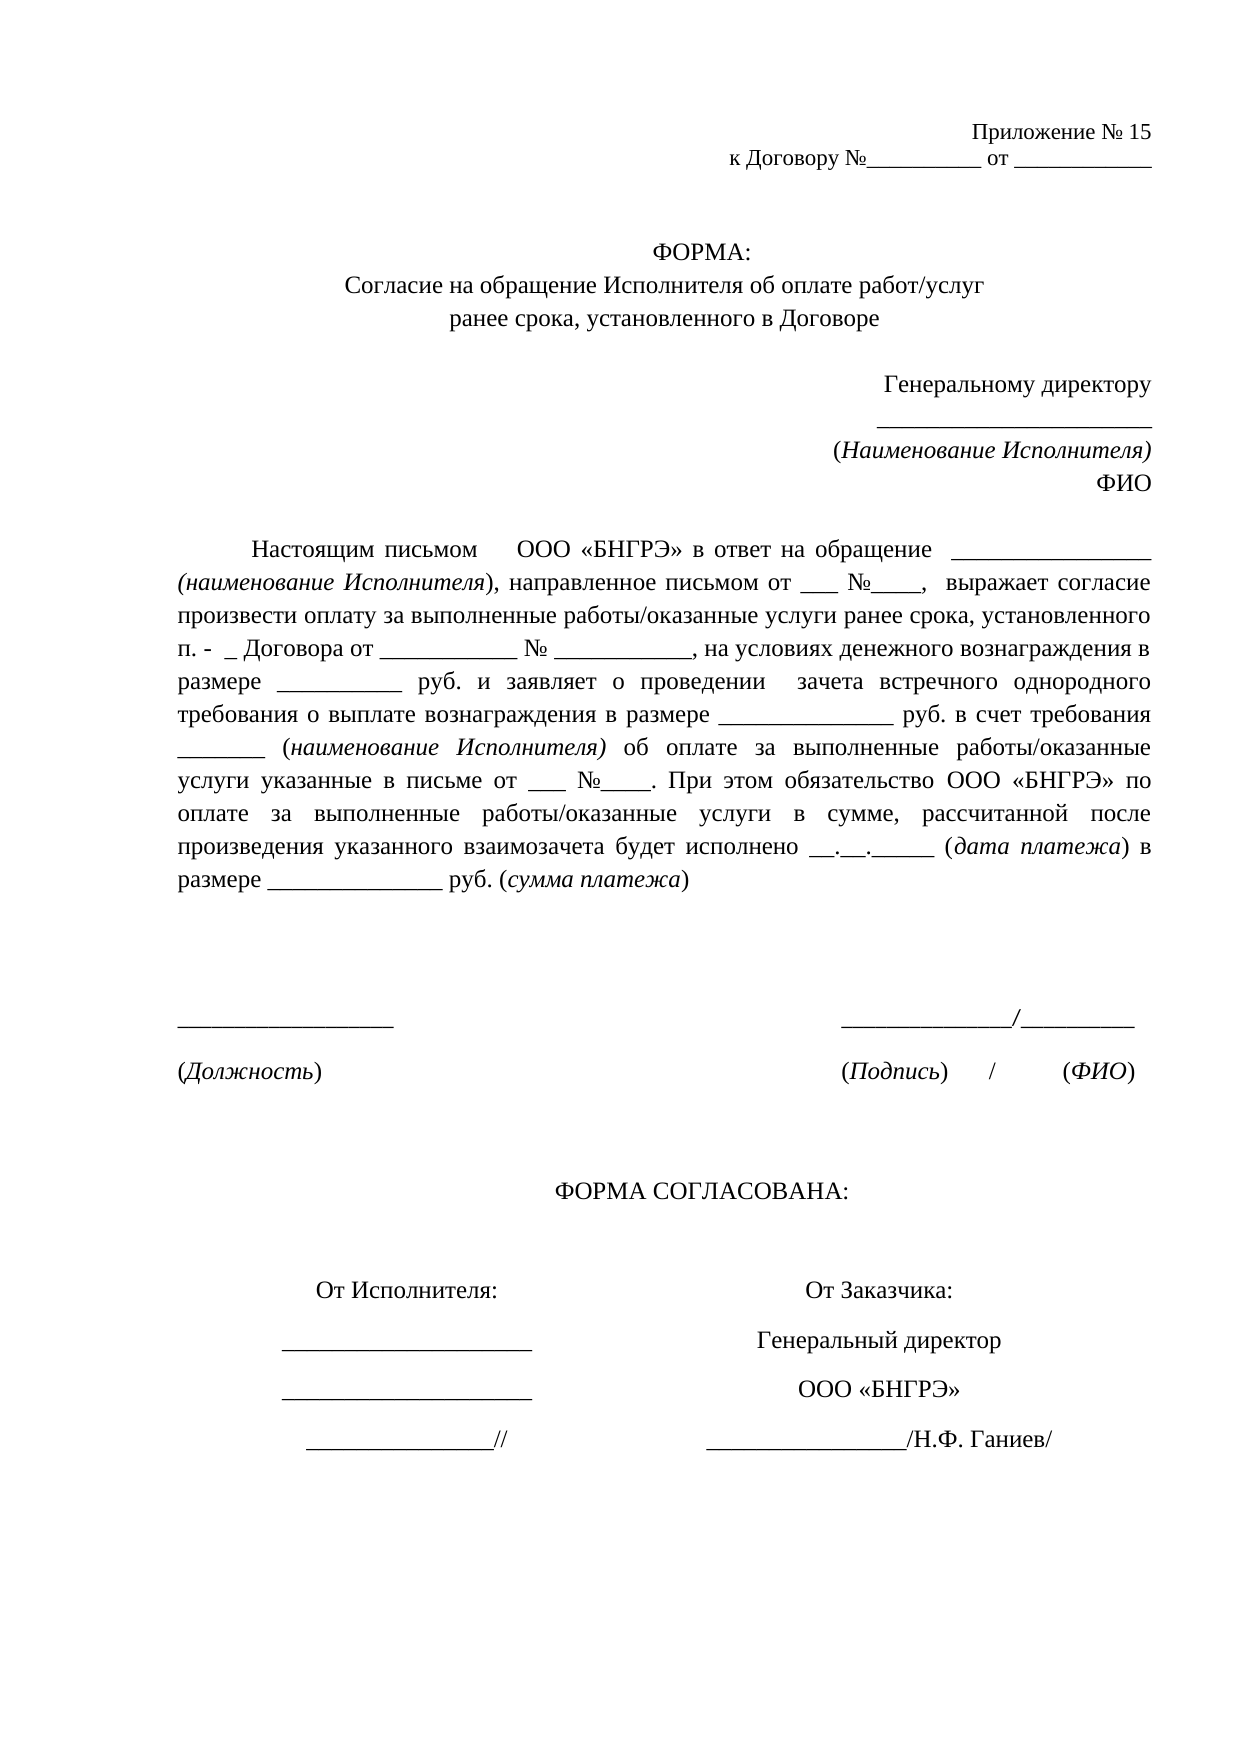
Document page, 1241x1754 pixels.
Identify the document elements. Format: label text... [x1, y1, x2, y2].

text ______________________ [177, 402, 1152, 431]
text ___________________ _______________/__________ [177, 1003, 1152, 1031]
text Настоящим письмом ООО «БНГРЭ» в ответ на обращение ________________ (наименование Исполнителя), направленное письмом от ___ №____, выражает согласие произвести оплату за выполненные работы/оказанные услуги ранее срока, установленного п. - _ Договора от ___________ № ___________, на условиях денежного вознаграждения в размере __________ руб. и заявляет о проведении зачета встречного однородного требования о выплате вознаграждения в размере ______________ руб. в счет требования _______ (наименование Исполнителя) об оплате за выполненные работы/оказанные услуги указанные в письме от ___ №____. При этом обязательство ООО «БНГРЭ» по оплате за выполненные работы/оказанные услуги в сумме, рассчитанной после произведения указанного взаимозачета будет исполнено __.__._____ (дата платежа) в размере ______________ руб. (сумма платежа) [177, 534, 1152, 893]
text ранее срока, установленного в Договоре [177, 303, 1152, 332]
text Приложение № 15 [177, 118, 1152, 144]
text Согласие на обращение Исполнителя об оплате работ/услуг [177, 270, 1152, 299]
text к Договору №__________ от ____________ [177, 144, 1152, 171]
text ФОРМА: [177, 237, 1152, 266]
text (Должность) (Подпись) / (ФИО) [177, 1056, 1152, 1085]
table_header От Исполнителя: ____________________ ____________________ _______________// [166, 1275, 647, 1474]
text ФОРМА СОГЛАСОВАНА: [177, 1176, 1152, 1205]
text Генеральному директору [177, 369, 1152, 398]
text ФИО [177, 468, 1152, 497]
text (Наименование Исполнителя) [177, 435, 1152, 464]
table_header От Заказчика: Генеральный директор ООО «БНГРЭ» ________________/Н.Ф. Ганиев/ [648, 1275, 1111, 1474]
